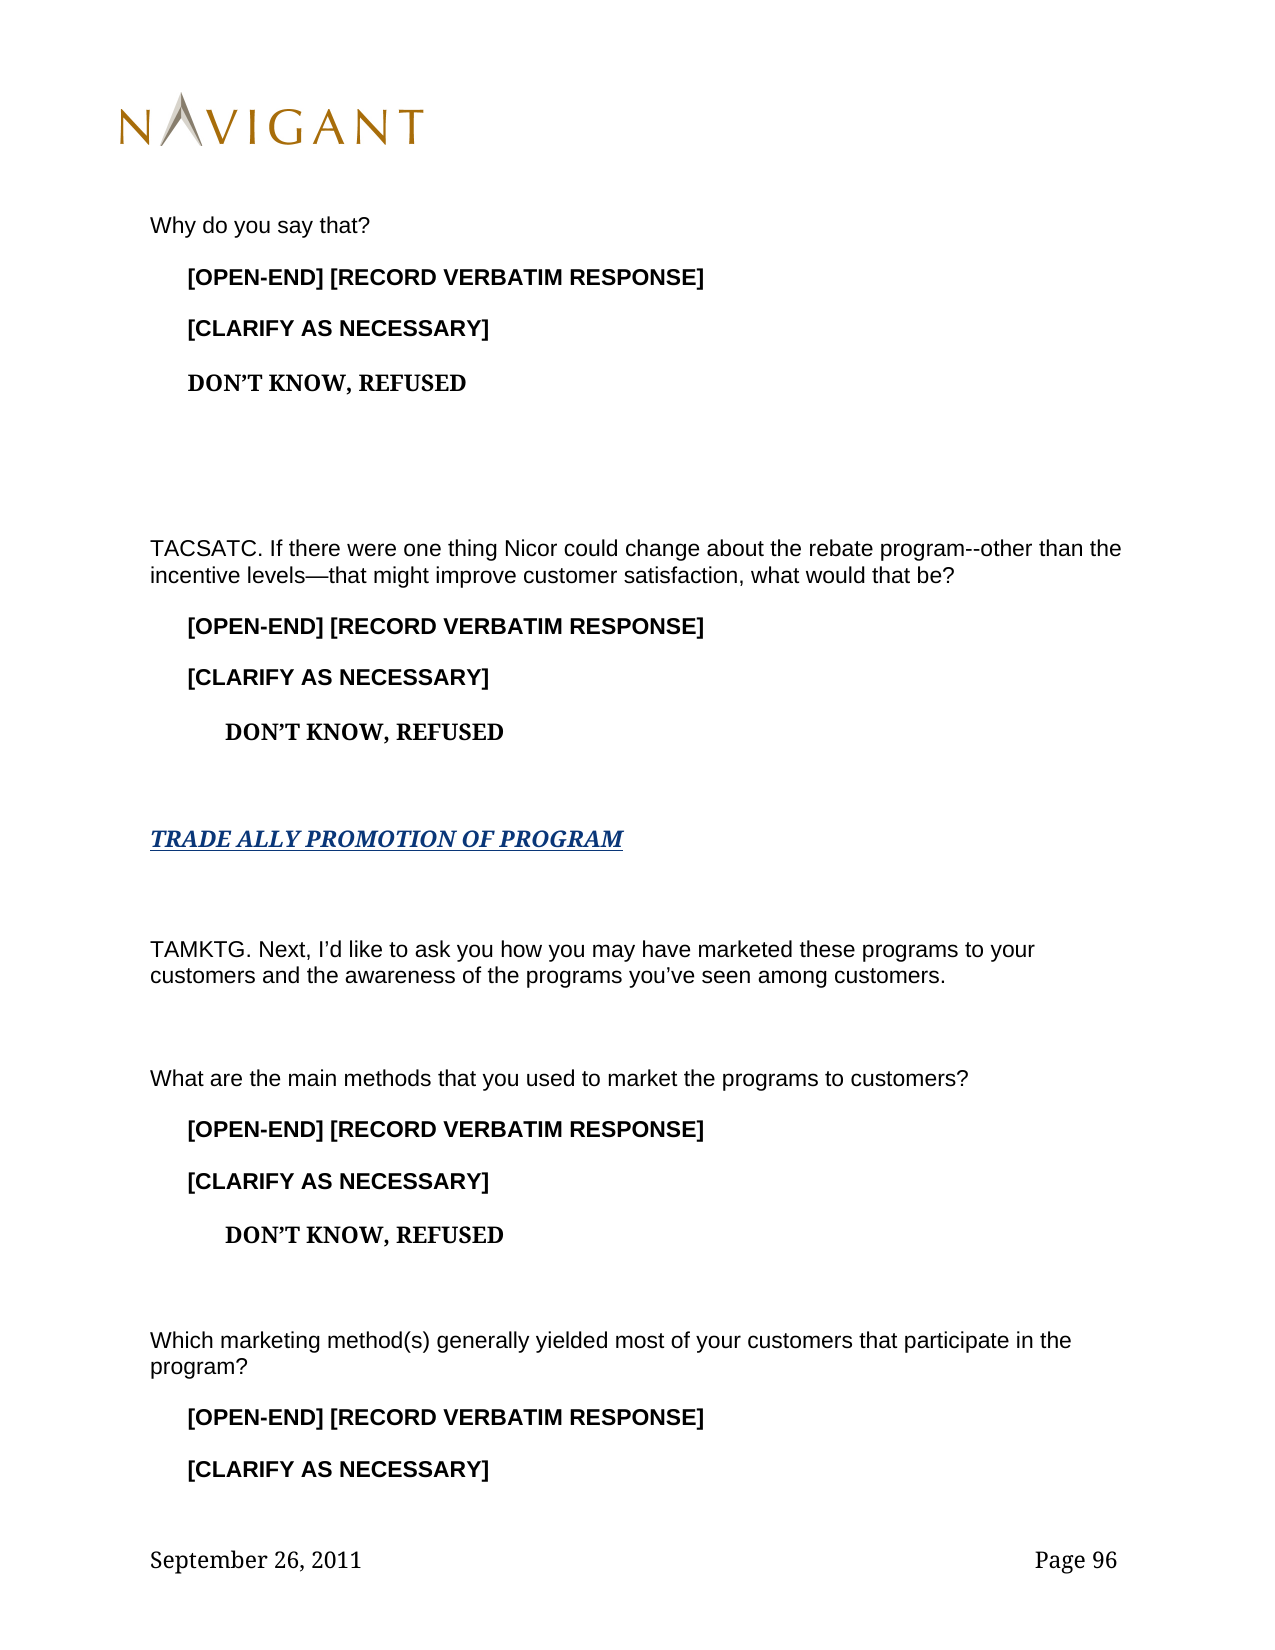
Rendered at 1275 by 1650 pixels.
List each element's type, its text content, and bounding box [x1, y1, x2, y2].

text [CLARIFY AS NECESSARY] [150, 1456, 1125, 1482]
text [OPEN-END] [RECORD VERBATIM RESPONSE] [150, 1116, 1125, 1143]
text TAMKTG. Next, I’d like to ask you how you may have marketed these programs to your customers and the awareness of the programs you’ve seen among customers. [150, 936, 1125, 988]
text DON’T KNOW, REFUSED [150, 716, 1125, 747]
text DON’T KNOW, REFUSED [150, 1219, 1125, 1250]
text DON’T KNOW, REFUSED [150, 367, 1125, 398]
text Why do you say that? [150, 212, 1125, 239]
text [CLARIFY AS NECESSARY] [150, 315, 1125, 342]
text TACSATC. If there were one thing Nicor could change about the rebate program--other than the incentive levels—that might improve customer satisfaction, what would that be? [150, 535, 1125, 588]
text TRADE ALLY PROMOTION OF PROGRAM [150, 823, 1125, 854]
picture [120, 92, 424, 146]
text Which marketing method(s) generally yielded most of your customers that participate in the program? [150, 1327, 1125, 1379]
text [OPEN-END] [RECORD VERBATIM RESPONSE] [150, 1404, 1125, 1431]
text [CLARIFY AS NECESSARY] [150, 1168, 1125, 1194]
text [OPEN-END] [RECORD VERBATIM RESPONSE] [150, 264, 1125, 290]
text What are the main methods that you used to market the programs to customers? [150, 1065, 1125, 1091]
text [CLARIFY AS NECESSARY] [150, 664, 1125, 691]
text [OPEN-END] [RECORD VERBATIM RESPONSE] [150, 613, 1125, 639]
